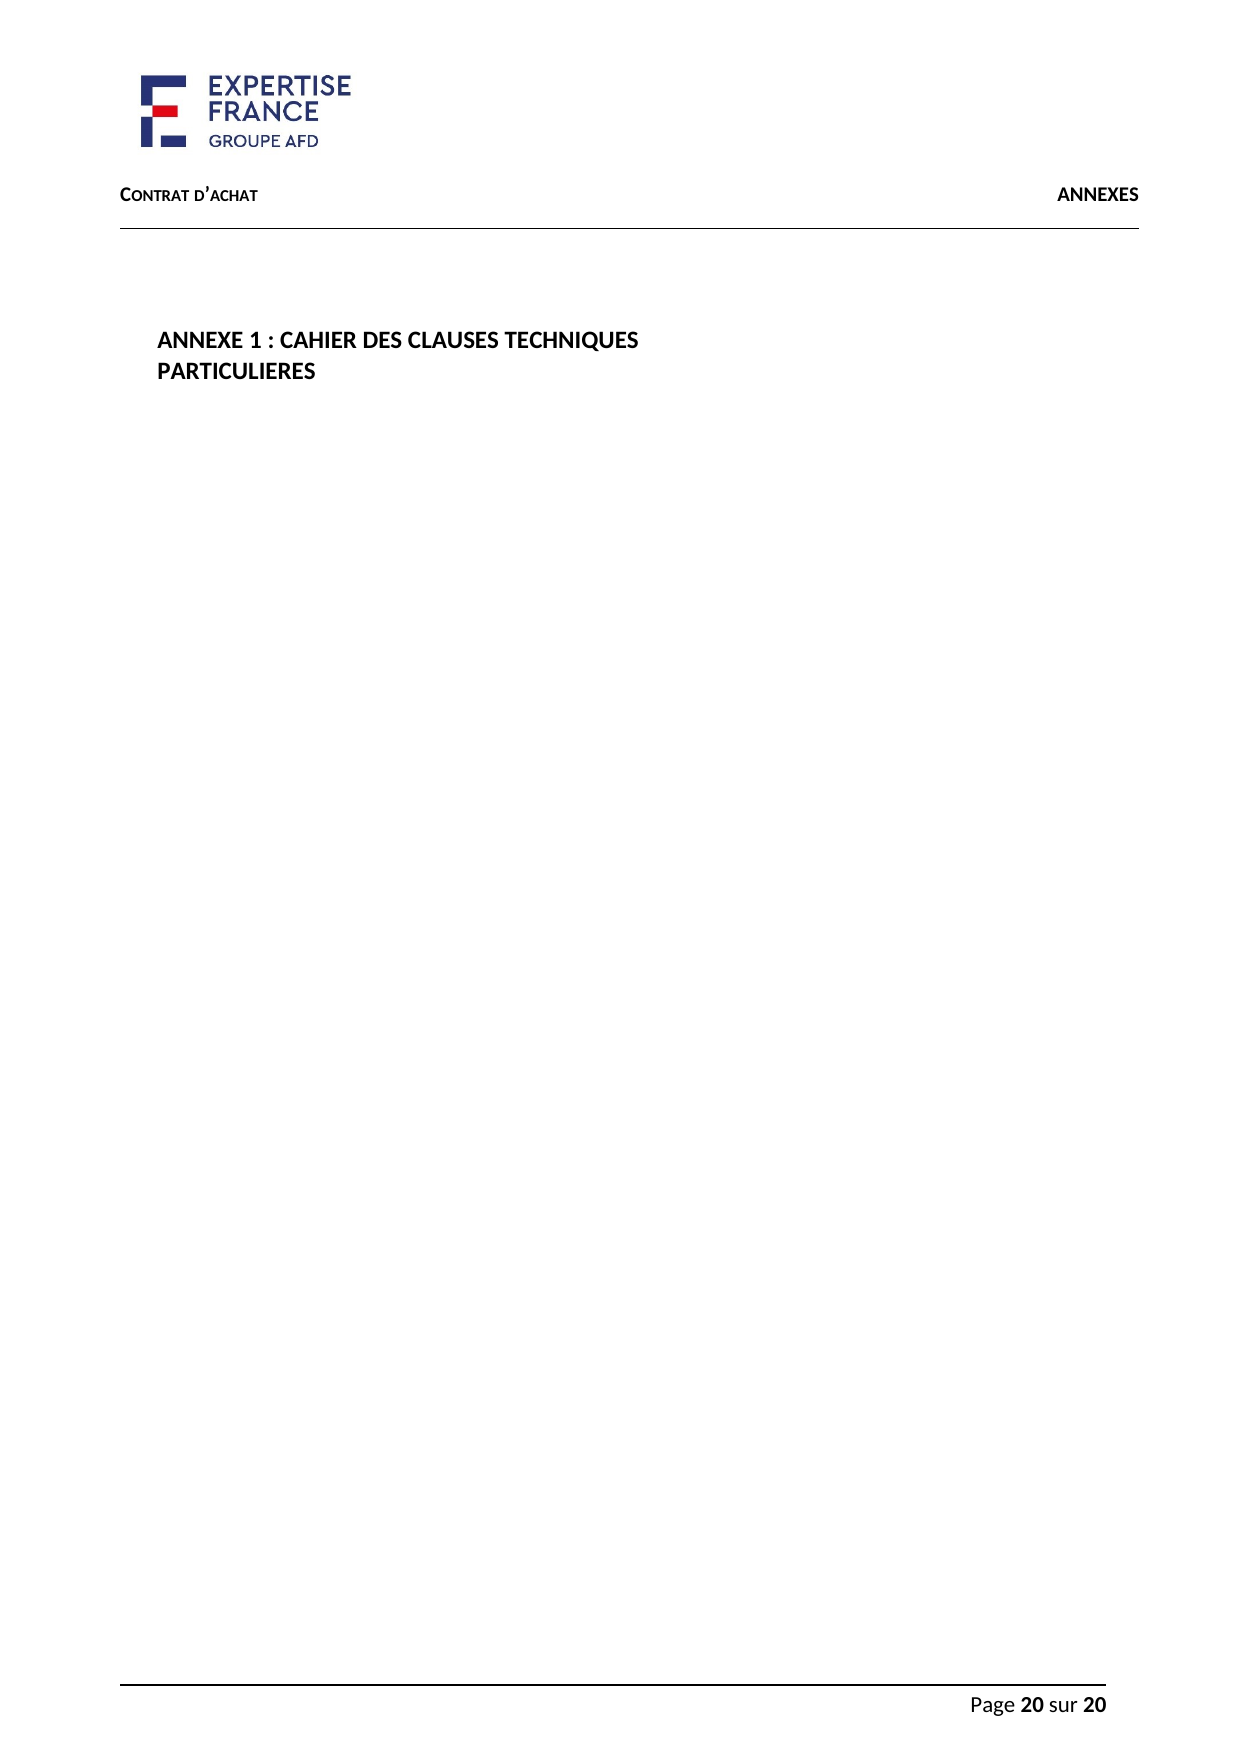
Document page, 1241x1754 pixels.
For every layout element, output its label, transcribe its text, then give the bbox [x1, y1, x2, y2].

picture [120, 45, 375, 176]
text Annexe 1 : Cahier des CLAUSES TECHNIQUES PARTICULIERES [157, 324, 784, 385]
